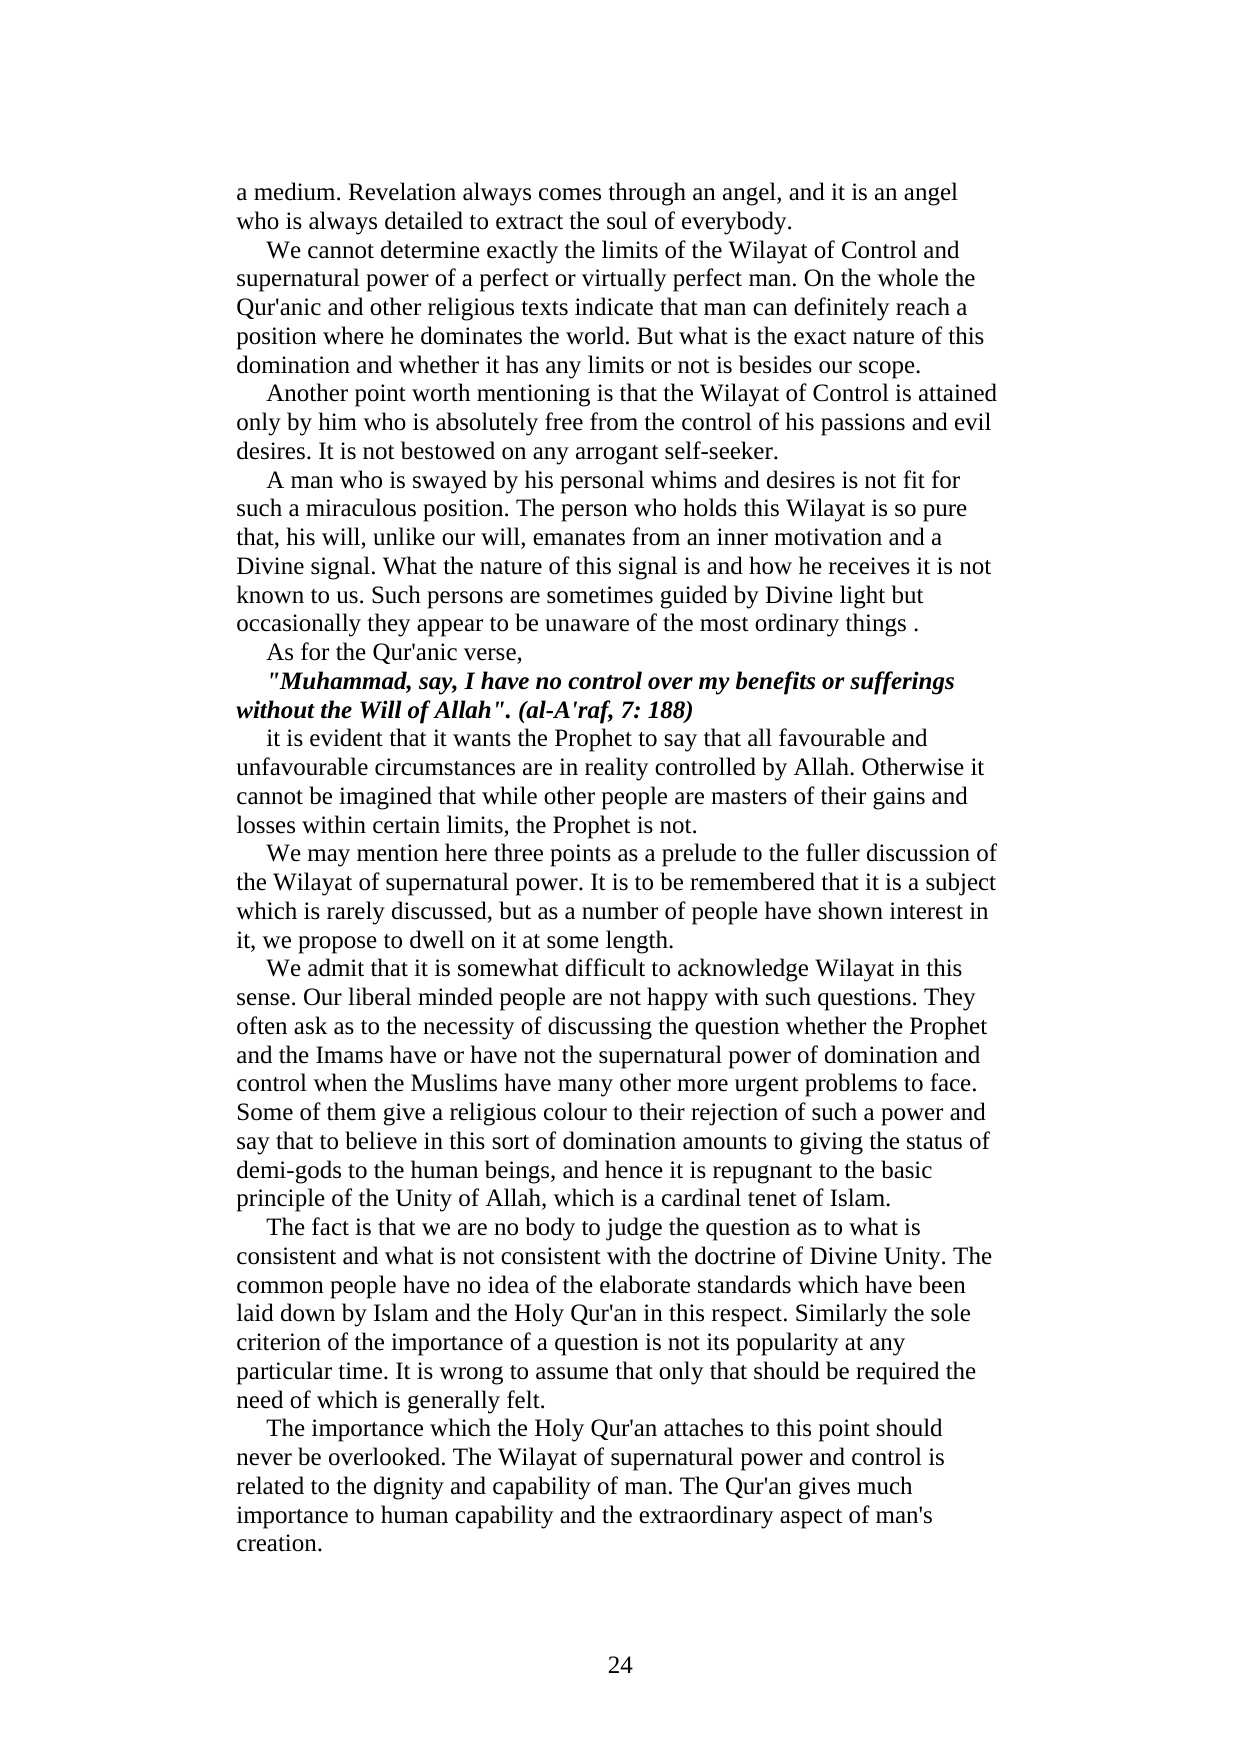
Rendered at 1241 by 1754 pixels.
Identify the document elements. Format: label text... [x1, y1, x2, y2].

text We admit that it is somewhat difficult to acknowledge Wilayat in this sense. Our liberal minded people are not happy with such questions. They often ask as to the necessity of discussing the question whether the Prophet and the Imams have or have not the supernatural power of domination and control when the Muslims have many other more urgent problems to face. Some of them give a religious colour to their rejection of such a power and say that to believe in this sort of domination amounts to giving the status of demi-gods to the human beings, and hence it is repugnant to the basic principle of the Unity of Allah, which is a cardinal tenet of Islam. [236, 953, 1004, 1212]
text The importance which the Holy Qur'an attaches to this point should never be overlooked. The Wilayat of supernatural power and control is related to the dignity and capability of man. The Qur'an gives much importance to human capability and the extraordinary aspect of man's creation. [236, 1413, 1004, 1557]
text Another point worth mentioning is that the Wilayat of Control is attained only by him who is absolutely free from the control of his passions and evil desires. It is not bestowed on any arrogant self-seeker. [236, 378, 1004, 465]
text As for the Qur'anic verse, [236, 637, 1004, 666]
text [236, 177, 1004, 235]
text The fact is that we are no body to judge the question as to what is consistent and what is not consistent with the doctrine of Divine Unity. The common people have no idea of the elaborate standards which have been laid down by Islam and the Holy Qur'an in this respect. Similarly the sole criterion of the importance of a question is not its popularity at any particular time. It is wrong to assume that only that should be required the need of which is generally felt. [236, 1212, 1004, 1413]
text We cannot determine exactly the limits of the Wilayat of Control and supernatural power of a perfect or virtually perfect man. On the whole the Qur'anic and other religious texts indicate that man can definitely reach a position where he dominates the world. But what is the exact nature of this domination and whether it has any limits or not is besides our scope. [236, 235, 1004, 378]
text We may mention here three points as a prelude to the fuller discussion of the Wilayat of supernatural power. It is to be remembered that it is a subject which is rarely discussed, but as a number of people have shown interest in it, we propose to dwell on it at some length. [236, 838, 1004, 953]
text it is evident that it wants the Prophet to say that all favourable and unfavourable circumstances are in reality controlled by Allah. Otherwise it cannot be imagined that while other people are masters of their gains and losses within certain limits, the Prophet is not. [236, 723, 1004, 838]
text A man who is swayed by his personal whims and desires is not fit for such a miraculous position. The person who holds this Wilayat is so pure that, his will, unlike our will, emanates from an inner motivation and a Divine signal. What the nature of this signal is and how he receives it is not known to us. Such persons are sometimes guided by Divine light but occasionally they appear to be unaware of the most ordinary things . [236, 465, 1004, 637]
text "Muhammad, say, I have no control over my benefits or sufferings without the Will of Allah". (al-A'raf, 7: 188) [236, 666, 1004, 723]
